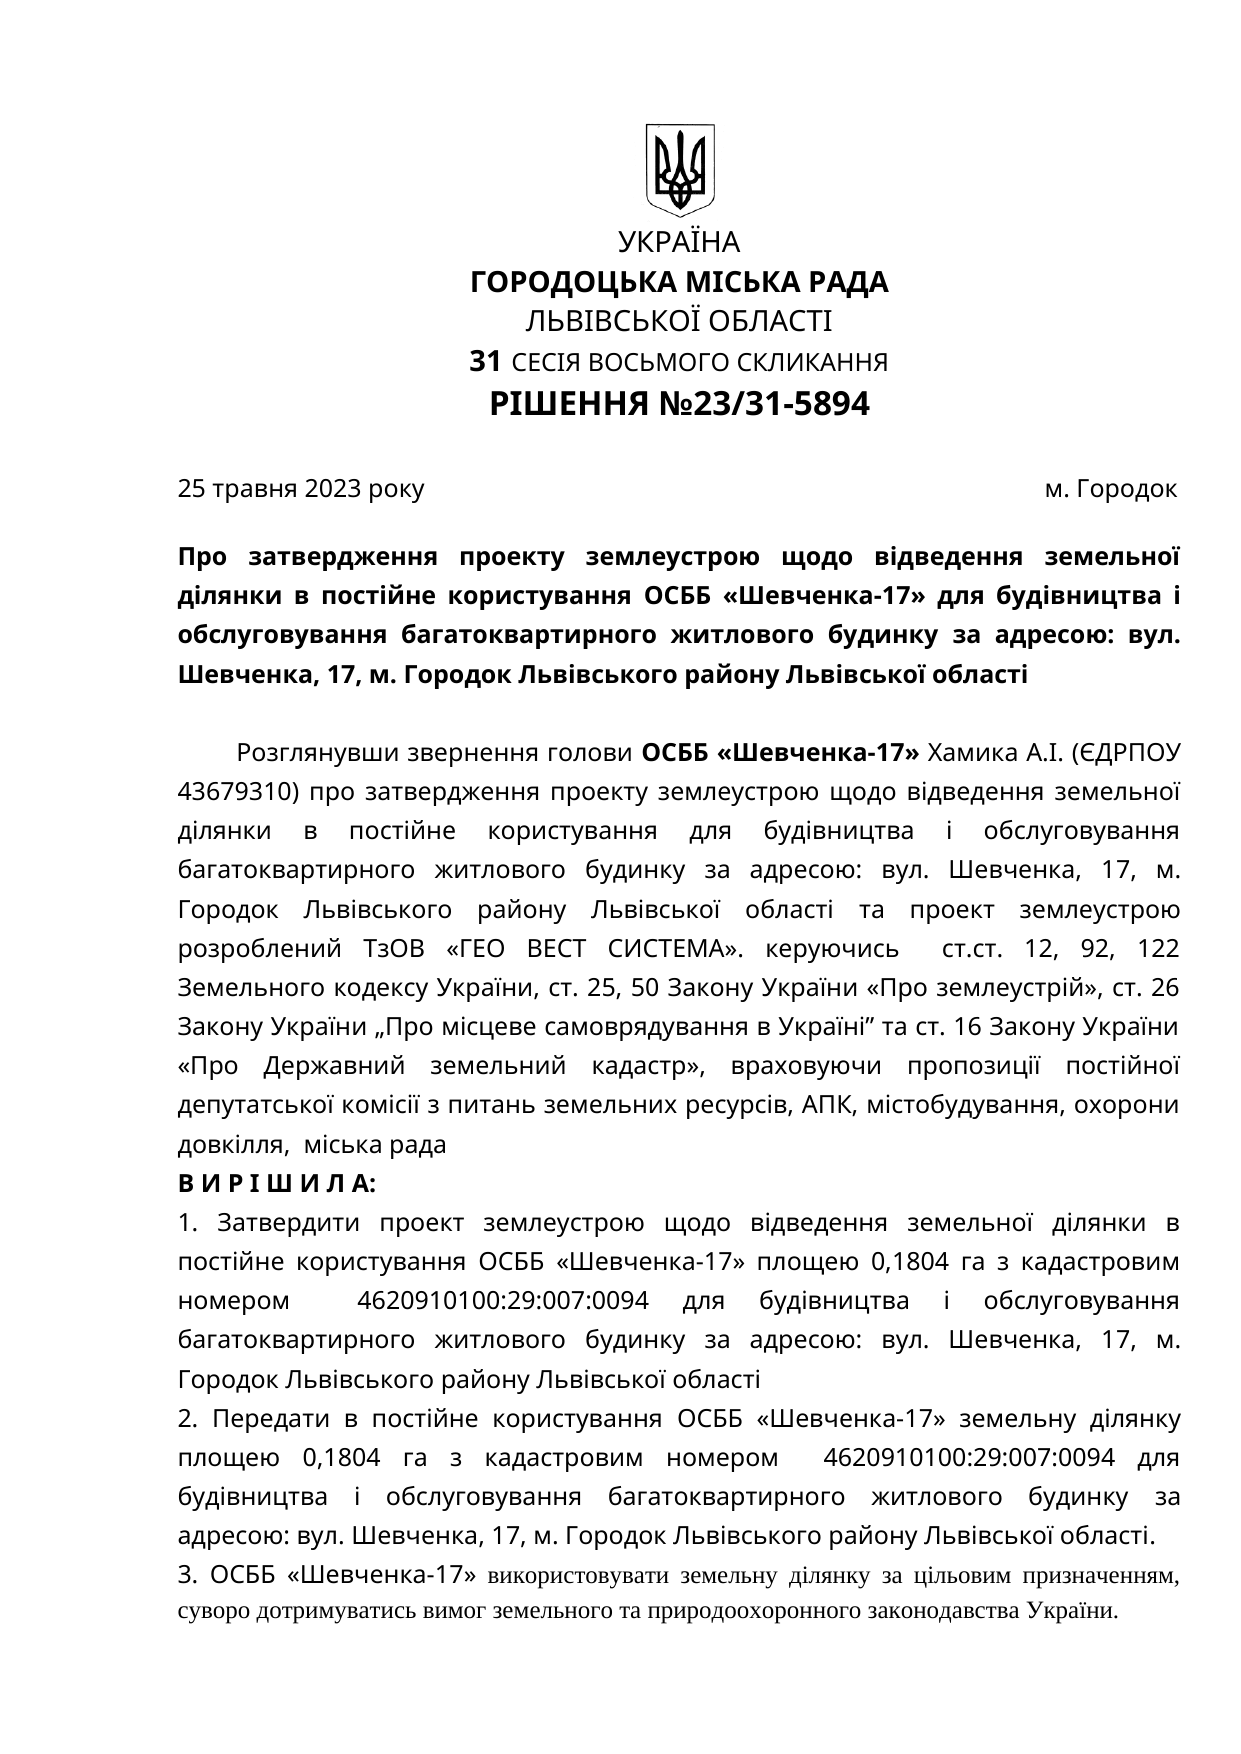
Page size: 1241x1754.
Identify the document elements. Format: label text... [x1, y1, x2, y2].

text Розглянувши звернення голови ОСББ «Шевченка-17» Хамика А.І. (ЄДРПОУ 43679310) про затвердження проекту землеустрою щодо відведення земельної ділянки в постійне користування для будівництва і обслуговування багатоквартирного житлового будинку за адресою: вул. Шевченка, 17, м. Городок Львівського району Львівської області та проект землеустрою розроблений ТзОВ «ГЕО ВЕСТ СИСТЕМА». керуючись ст.ст. 12, 92, 122 Земельного кодексу України, ст. 25, 50 Закону України «Про землеустрій», ст. 26 Закону України „Про місцеве самоврядування в Україні” та ст. 16 Закону України «Про Державний земельний кадастр», враховуючи пропозиції постійної депутатської комісії з питань земельних ресурсів, АПК, містобудування, охорони довкілля, міська рада [177, 735, 1181, 1160]
text РІШЕННЯ №23/31-5894 [177, 380, 1181, 425]
text ЛЬВІВСЬКОЇ ОБЛАСТІ [177, 301, 1181, 340]
picture [633, 118, 726, 222]
text УКРАЇНА [177, 221, 1181, 261]
text Про затвердження проекту землеустрою щодо відведення земельної ділянки в постійне користування ОСББ «Шевченка-17» для будівництва і обслуговування багатоквартирного житлового будинку за адресою: вул. Шевченка, 17, м. Городок Львівського району Львівської області [177, 539, 1181, 690]
text 3. ОСББ «Шевченка-17» використовувати земельну ділянку за цільовим призначенням, суворо дотримуватись вимог земельного та природоохоронного законодавства України. [177, 1557, 1181, 1624]
text 31 сесія восьмого скликання [177, 340, 1181, 380]
text 25 травня 2023 року м. Городок [177, 471, 1181, 505]
text ГОРОДОЦЬКА МІСЬКА РАДА [177, 261, 1181, 301]
text 2. Передати в постійне користування ОСББ «Шевченка-17» земельну ділянку площею 0,1804 га з кадастровим номером 4620910100:29:007:0094 для будівництва і обслуговування багатоквартирного житлового будинку за адресою: вул. Шевченка, 17, м. Городок Львівського району Львівської області. [177, 1401, 1181, 1552]
text В И Р І Ш И Л А: [177, 1166, 1181, 1199]
text 1. Затвердити проект землеустрою щодо відведення земельної ділянки в постійне користування ОСББ «Шевченка-17» площею 0,1804 га з кадастровим номером 4620910100:29:007:0094 для будівництва і обслуговування багатоквартирного житлового будинку за адресою: вул. Шевченка, 17, м. Городок Львівського району Львівської області [177, 1205, 1181, 1395]
